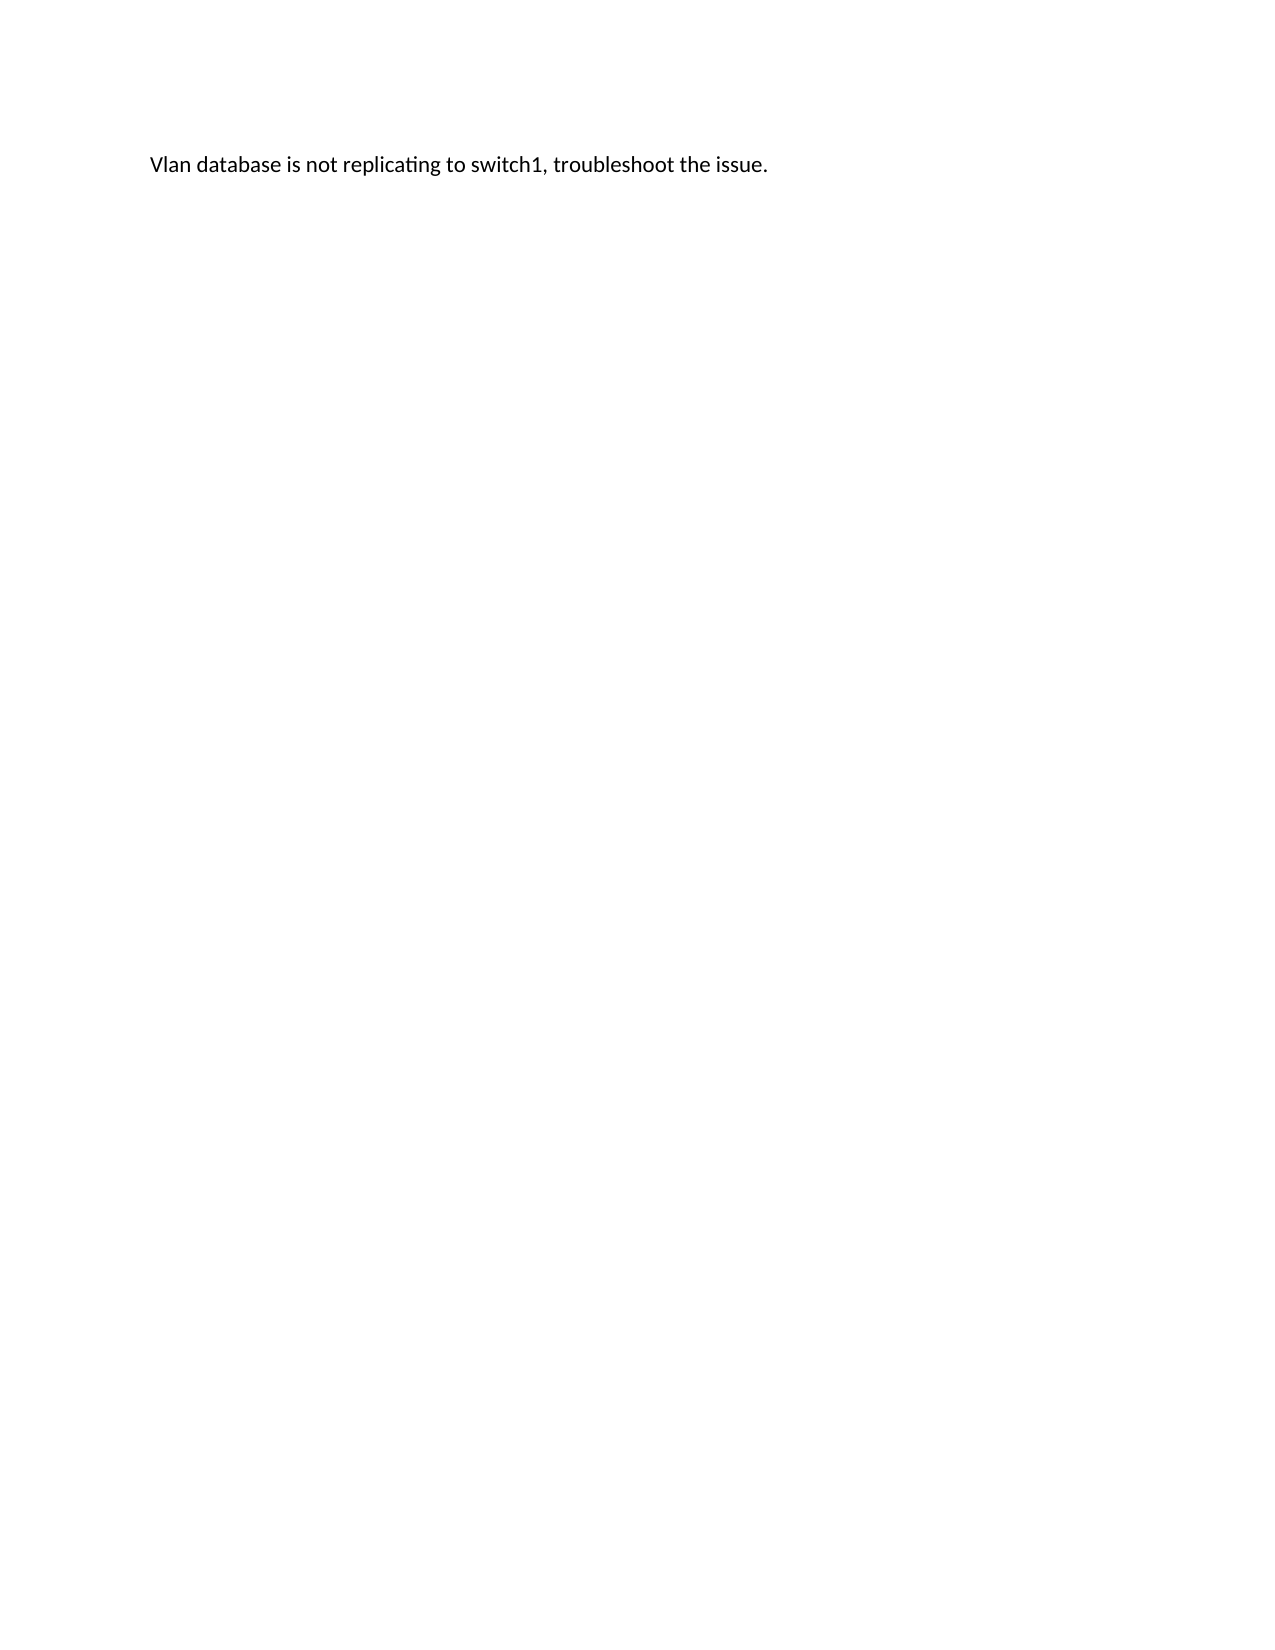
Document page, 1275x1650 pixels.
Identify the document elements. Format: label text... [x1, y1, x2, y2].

text Vlan database is not replicating to switch1, troubleshoot the issue. [150, 150, 1125, 178]
